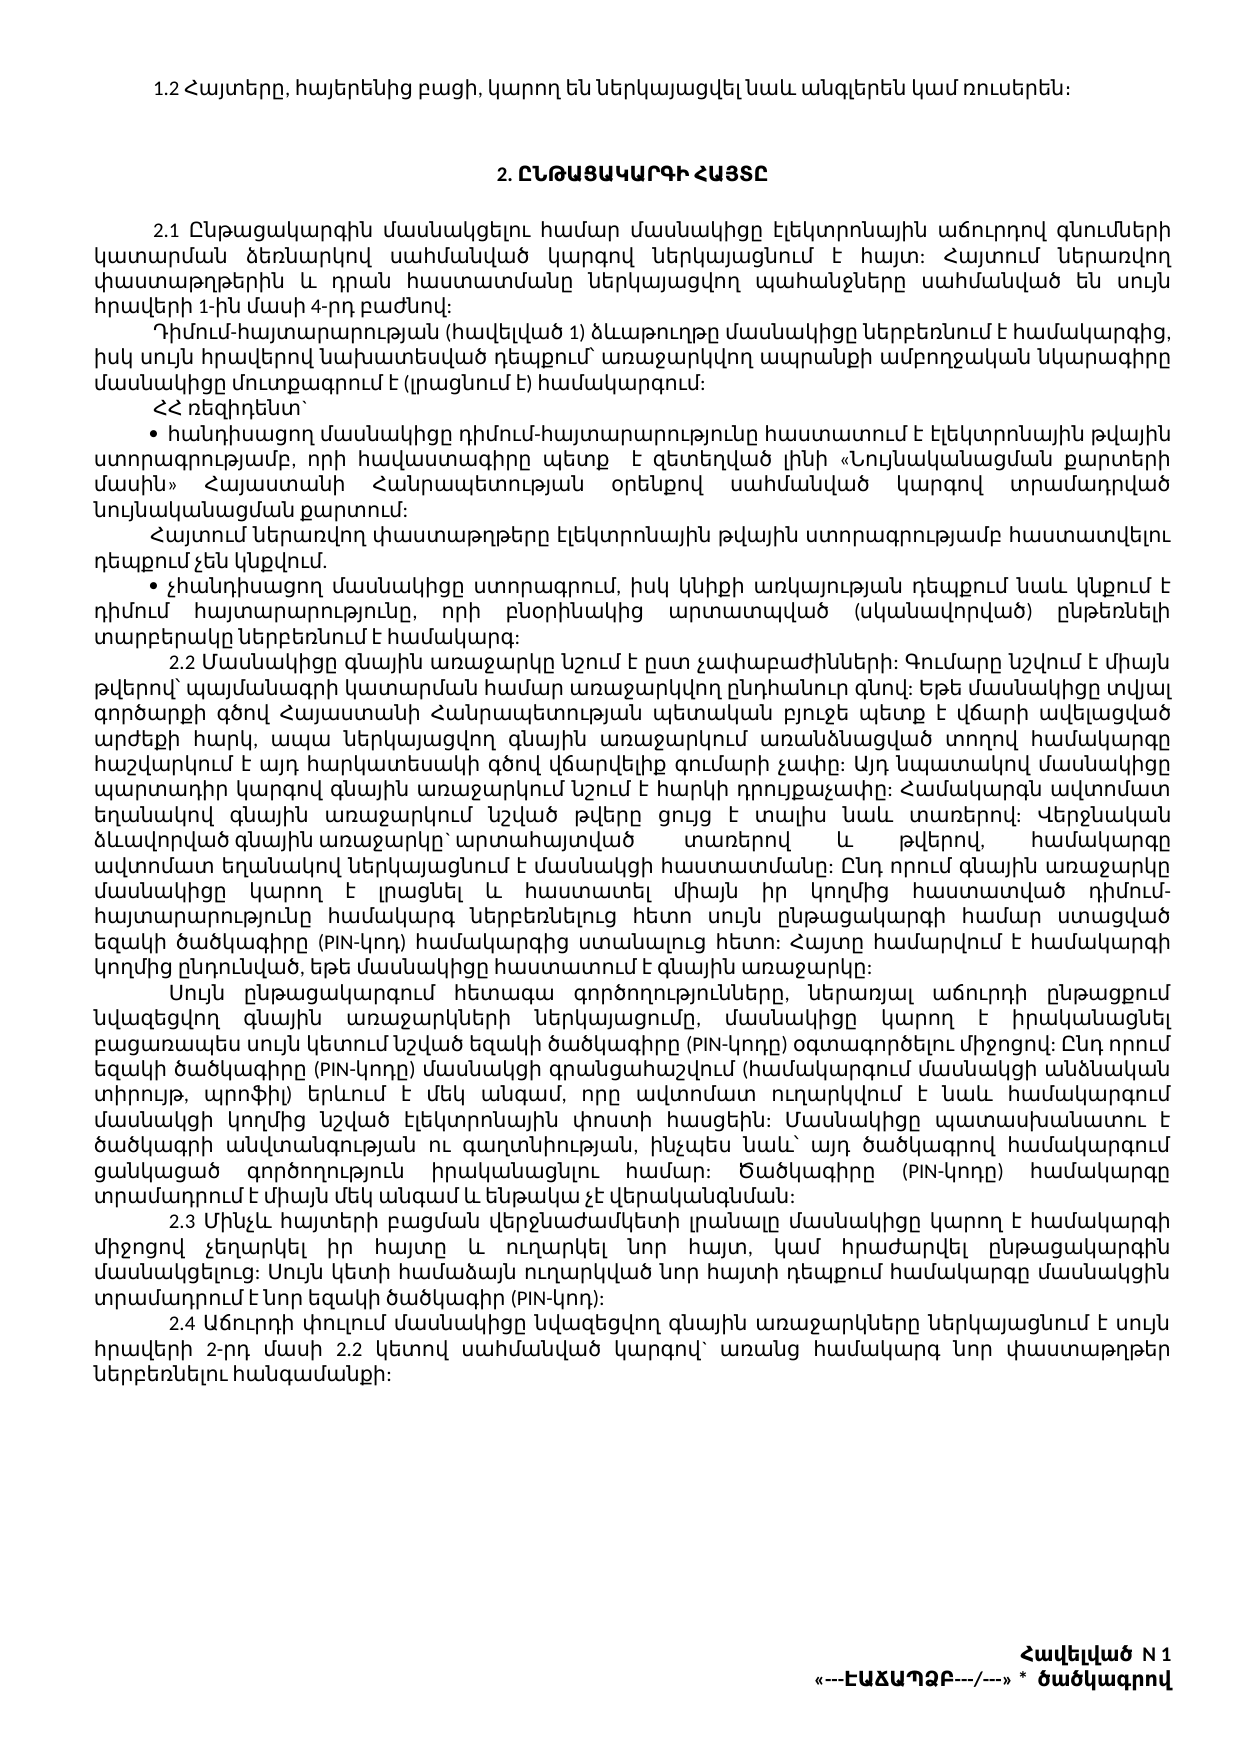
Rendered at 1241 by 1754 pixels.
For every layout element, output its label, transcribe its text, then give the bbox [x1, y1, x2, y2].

text Դիմում-հայտարարության (հավելված 1) ձևաթուղթը մասնակիցը ներբեռնում է համակարգից, իսկ սույն հրավերով նախատեսված դեպքում՝ առաջարկվող ապրանքի ամբողջական նկարագիրը մասնակիցը մուտքագրում է (լրացնում է) համակարգում: [94, 319, 1171, 395]
text 1.2 Հայտերը, հայերենից բացի, կարող են ներկայացվել նաև անգլերեն կամ ռուսերեն։ [94, 75, 1171, 100]
list չհանդիսացող մասնակիցը ստորագրում, իսկ կնիքի առկայության դեպքում նաև կնքում է դիմում հայտարարությունը, որի բնօրինակից արտատպված (սկանավորված) ընթեռնելի տարբերակը ներբեռնում է համակարգ: [94, 573, 1171, 649]
text ՀՀ ռեզիդենտ` [94, 395, 1171, 421]
list հանդիսացող մասնակիցը դիմում-հայտարարությունը հաստատում է էլեկտրոնային թվային ստորագրությամբ, որի հավաստագիրը պետք է զետեղված լինի «Նույնականացման քարտերի մասին» Հայաստանի Հանրապետության օրենքով սահմանված կարգով տրամադրված նույնականացման քարտում: [94, 421, 1171, 522]
text 2.4 Աճուրդի փուլում մասնակիցը նվազեցվող գնային առաջարկները ներկայացնում է սույն հրավերի 2-րդ մասի 2.2 կետով սահմանված կարգով` առանց համակարգ նոր փաստաթղթեր ներբեռնելու հանգամանքի: [94, 1310, 1171, 1387]
text «---ԷԱՃԱՊՁԲ---/---» * ծածկագրով [94, 1666, 1171, 1692]
text 2.3 Մինչև հայտերի բացման վերջնաժամկետի լրանալը մասնակիցը կարող է համակարգի միջոցով չեղարկել իր հայտը և ուղարկել նոր հայտ, կամ հրաժարվել ընթացակարգին մասնակցելուց: Սույն կետի համաձայն ուղարկված նոր հայտի դեպքում համակարգը մասնակցին տրամադրում է նոր եզակի ծածկագիր (PIN-կոդ): [94, 1209, 1171, 1310]
text 2. ԸՆԹԱՑԱԿԱՐԳԻ ՀԱՅՏԸ [94, 161, 1171, 187]
text Սույն ընթացակարգում հետագա գործողությունները, ներառյալ աճուրդի ընթացքում նվազեցվող գնային առաջարկների ներկայացումը, մասնակիցը կարող է իրականացնել բացառապես սույն կետում նշված եզակի ծածկագիրը (PIN-կոդը) օգտագործելու միջոցով: Ընդ որում եզակի ծածկագիրը (PIN-կոդը) մասնակցի գրանցահաշվում (համակարգում մասնակցի անձնական տիրույթ, պրոֆիլ) երևում է մեկ անգամ, որը ավտոմատ ուղարկվում է նաև համակարգում մասնակցի կողմից նշված էլեկտրոնային փոստի հասցեին: Մասնակիցը պատասխանատու է ծածկագրի անվտանգության ու գաղտնիության, ինչպես նաև՝ այդ ծածկագրով համակարգում ցանկացած գործողություն իրականացնլու համար: Ծածկագիրը (PIN-կոդը) համակարգը տրամադրում է միայն մեկ անգամ և ենթակա չէ վերականգնման: [94, 980, 1171, 1209]
text 2.2 Մասնակիցը գնային առաջարկը նշում է ըստ չափաբաժինների: Գումարը նշվում է միայն թվերով՝ պայմանագրի կատարման համար առաջարկվող ընդհանուր գնով: Եթե մասնակիցը տվյալ գործարքի գծով Հայաստանի Հանրապետության պետական բյուջե պետք է վճարի ավելացված արժեքի հարկ, ապա ներկայացվող գնային առաջարկում առանձնացված տողով համակարգը հաշվարկում է այդ հարկատեսակի գծով վճարվելիք գումարի չափը: Այդ նպատակով մասնակիցը պարտադիր կարգով գնային առաջարկում նշում է հարկի դրույքաչափը: Համակարգն ավտոմատ եղանակով գնային առաջարկում նշված թվերը ցույց է տալիս նաև տառերով: Վերջնական ձևավորված գնային առաջարկը` արտահայտված տառերով և թվերով, համակարգը ավտոմատ եղանակով ներկայացնում է մասնակցի հաստատմանը: Ընդ որում գնային առաջարկը մասնակիցը կարող է լրացնել և հաստատել միայն իր կողմից հաստատված դիմում-հայտարարությունը համակարգ ներբեռնելուց հետո սույն ընթացակարգի համար ստացված եզակի ծածկագիրը (PIN-կոդ) համակարգից ստանալուց հետո: Հայտը համարվում է համակարգի կողմից ընդունված, եթե մասնակիցը հաստատում է գնային առաջարկը: [94, 649, 1171, 980]
text 2.1 Ընթացակարգին մասնակցելու համար մասնակիցը էլեկտրոնային աճուրդով գնումների կատարման ձեռնարկով սահմանված կարգով ներկայացնում է հայտ: Հայտում ներառվող փաստաթղթերին և դրան հաստատմանը ներկայացվող պահանջները սահմանված են սույն հրավերի 1-ին մասի 4-րդ բաժնով: [94, 217, 1171, 319]
text Հայտում ներառվող փաստաթղթերը էլեկտրոնային թվային ստորագրությամբ հաստատվելու դեպքում չեն կնքվում. [94, 522, 1171, 573]
text Հավելված N 1 [94, 1641, 1171, 1666]
